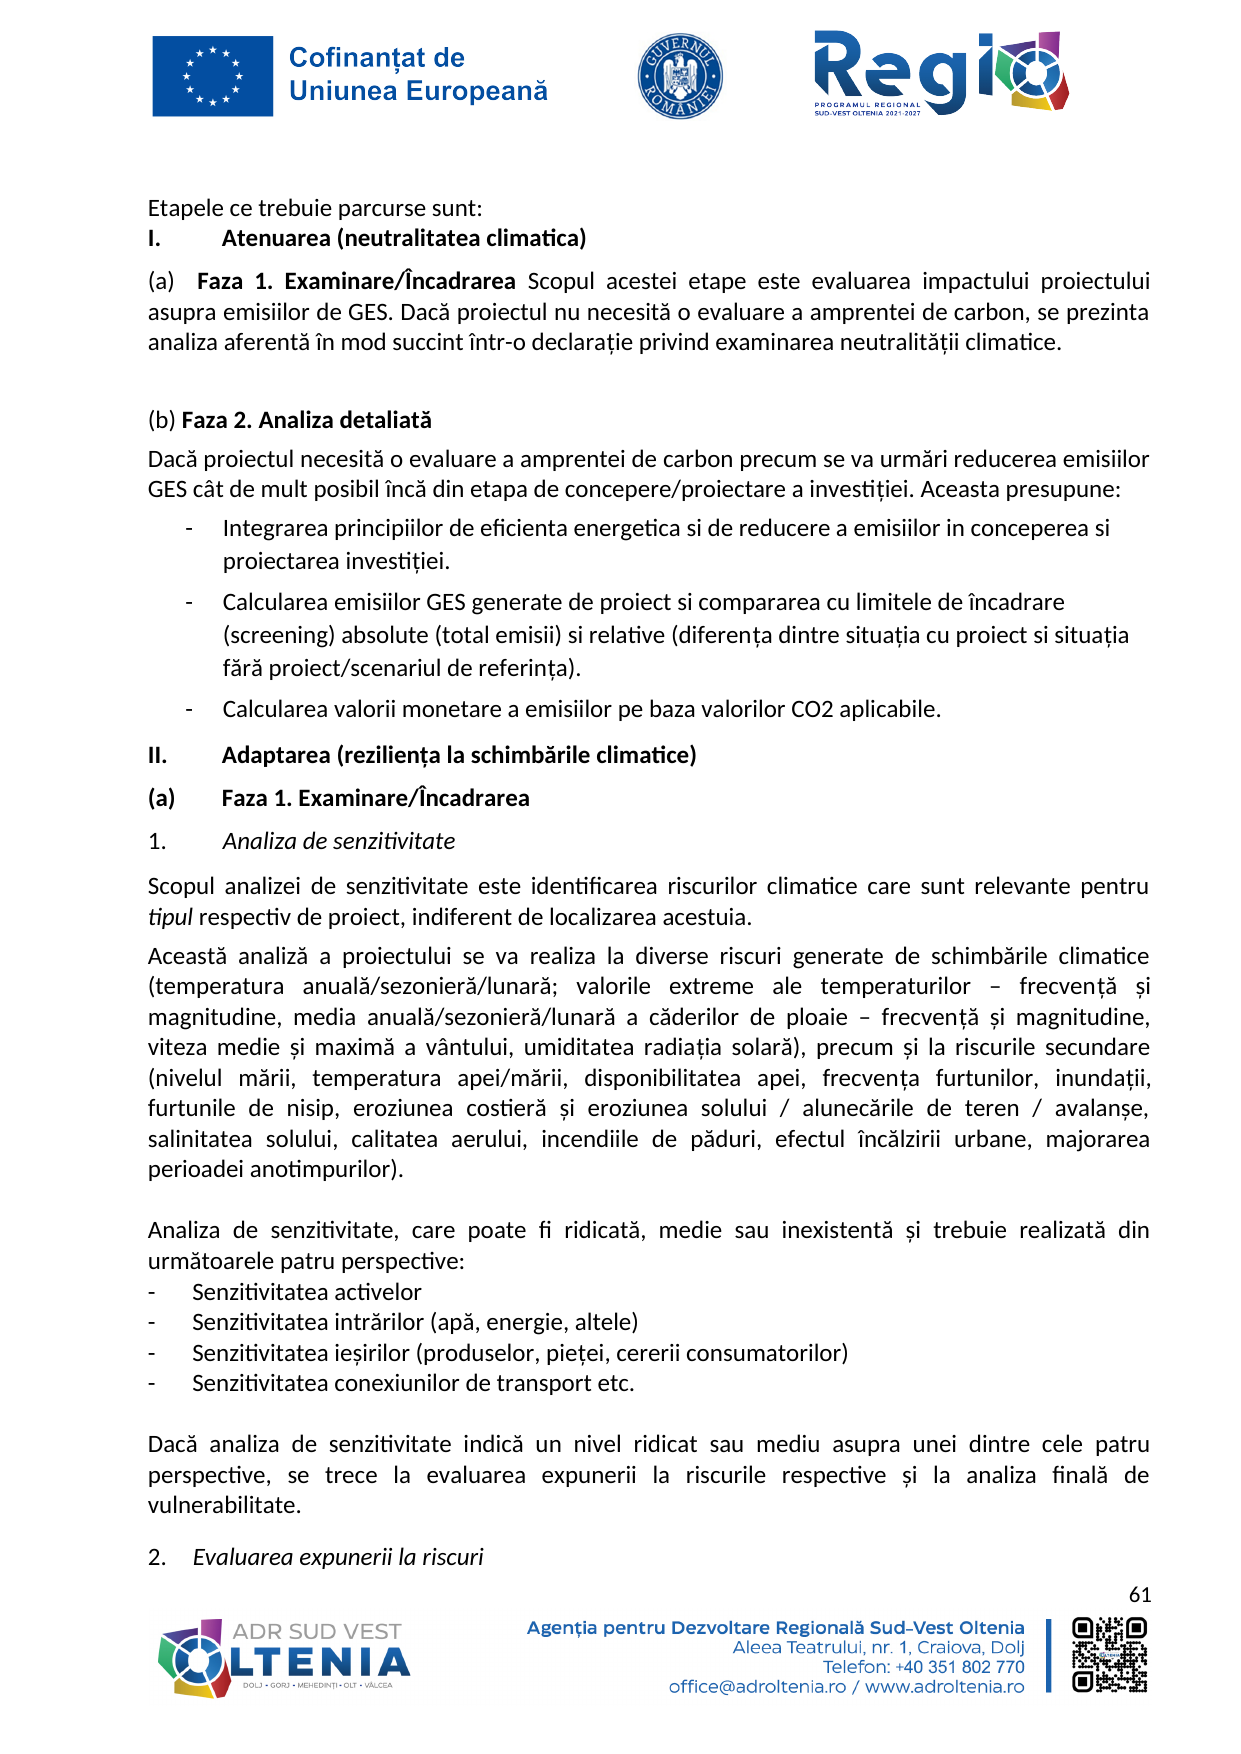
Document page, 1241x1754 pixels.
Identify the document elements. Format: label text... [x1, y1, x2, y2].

list Calcularea emisiilor GES generate de proiect si compararea cu limitele de încadrare (screening) absolute (total emisii) si relative (diferența dintre situația cu proiect si situația fără proiect/scenariul de referința). [185, 587, 1152, 683]
list Evaluarea expunerii la riscuri [148, 1541, 1152, 1571]
text (a) Faza 1. Examinare/Încadrarea Scopul acestei etape este evaluarea impactului proiectului asupra emisiilor de GES. Dacă proiectul nu necesită o evaluare a amprentei de carbon, se prezinta analiza aferentă în mod succint într-o declarație privind examinarea neutralității climatice. [148, 265, 1152, 357]
text Scopul analizei de senzitivitate este identificarea riscurilor climatice care sunt relevante pentru tipul respectiv de proiect, indiferent de localizarea acestuia. [148, 871, 1152, 932]
text Această analiză a proiectului se va realiza la diverse riscuri generate de schimbările climatice (temperatura anuală/sezonieră/lunară; valorile extreme ale temperaturilor – frecvență și magnitudine, media anuală/sezonieră/lunară a căderilor de ploaie – frecvență și magnitudine, viteza medie și maximă a vântului, umiditatea radiația solară), precum și la riscurile secundare (nivelul mării, temperatura apei/mării, disponibilitatea apei, frecvența furtunilor, inundații, furtunile de nisip, eroziunea costieră și eroziunea solului / alunecările de teren / avalanșe, salinitatea solului, calitatea aerului, incendiile de păduri, efectul încălzirii urbane, majorarea perioadei anotimpurilor). [148, 940, 1152, 1184]
text Dacă analiza de senzitivitate indică un nivel ridicat sau mediu asupra unei dintre cele patru perspective, se trece la evaluarea expunerii la riscurile respective și la analiza finală de vulnerabilitate. [148, 1428, 1152, 1520]
list Senzitivitatea ieșirilor (produselor, pieței, cererii consumatorilor) [148, 1337, 1152, 1367]
picture [812, 29, 1071, 119]
list Integrarea principiilor de eficienta energetica si de reducere a emisiilor in conceperea si proiectarea investiției. [185, 512, 1152, 576]
list Senzitivitatea intrărilor (apă, energie, altele) [148, 1306, 1152, 1337]
text (b) Faza 2. Analiza detaliată [148, 404, 1152, 435]
list Senzitivitatea conexiunilor de transport etc. [148, 1367, 1152, 1398]
text II. Adaptarea (reziliența la schimbările climatice) [148, 739, 1152, 769]
list Senzitivitatea activelor [148, 1276, 1152, 1306]
text Analiza de senzitivitate, care poate fi ridicată, medie sau inexistentă și trebuie realizată din următoarele patru perspective: [148, 1214, 1152, 1276]
text Dacă proiectul necesită o evaluare a amprentei de carbon precum se va urmări reducerea emisiilor GES cât de mult posibil încă din etapa de concepere/proiectare a investiției. Aceasta presupune: [148, 443, 1152, 504]
picture [148, 1608, 1152, 1706]
text (a) Faza 1. Examinare/Încadrarea [148, 782, 1152, 813]
text Etapele ce trebuie parcurse sunt: [148, 192, 1152, 222]
picture [147, 31, 550, 120]
text I. Atenuarea (neutralitatea climatica) [148, 222, 1152, 253]
list Calcularea valorii monetare a emisiilor pe baza valorilor CO2 aplicabile. [185, 694, 1152, 724]
list Analiza de senzitivitate [148, 825, 1152, 856]
picture [633, 31, 728, 121]
